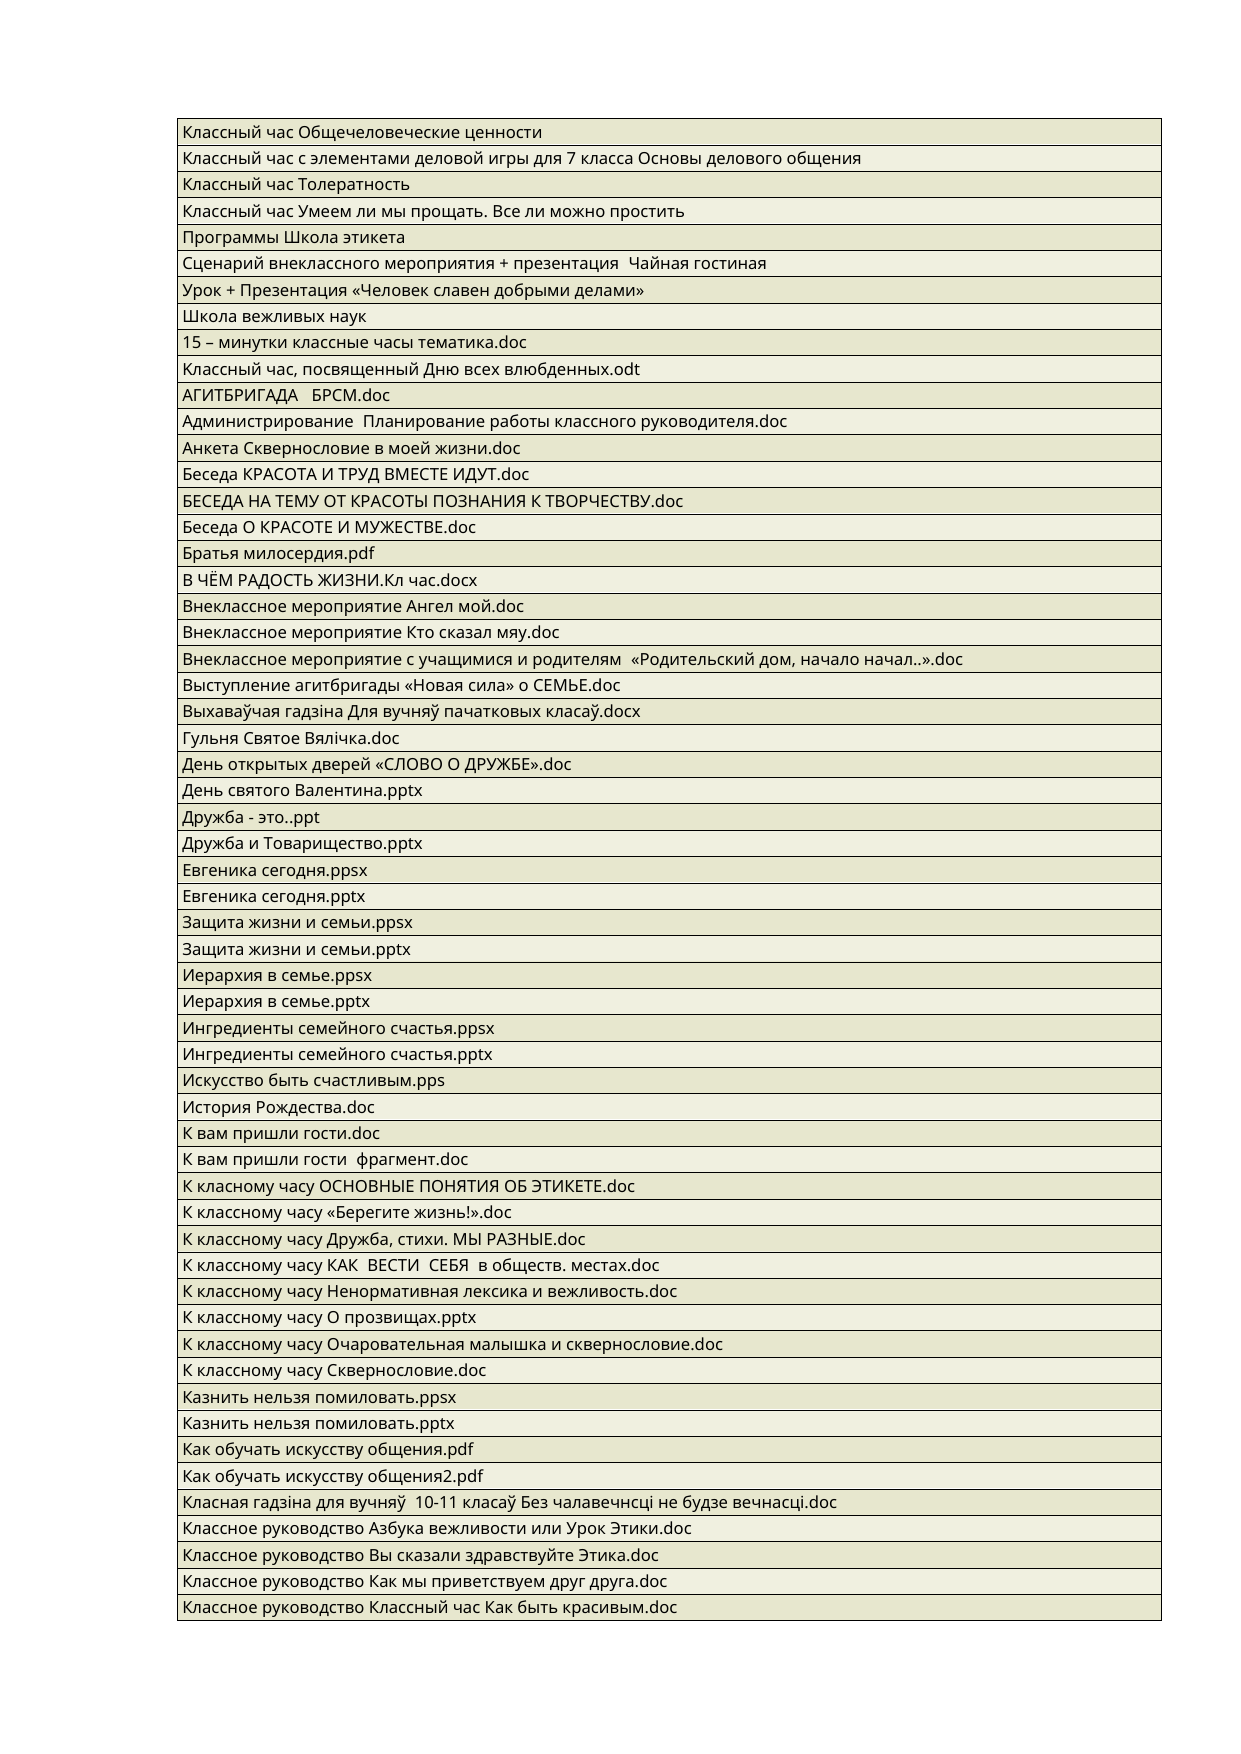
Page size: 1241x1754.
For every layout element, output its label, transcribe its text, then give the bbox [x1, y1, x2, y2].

table_cell Ингредиенты семейного счастья.ppsx [178, 1015, 1161, 1041]
table_cell К вам пришли гости фрагмент.doc [178, 1147, 1161, 1172]
table_cell Иерархия в семье.ppsx [178, 963, 1161, 988]
table_cell Внеклассное мероприятие с учащимися и родителям «Родительский дом, начало начал..».doc [178, 646, 1161, 672]
table_cell К классному часу «Берегите жизнь!».doc [178, 1200, 1161, 1225]
table_cell Сценарий внеклассного мероприятия + презентация Чайная гостиная [178, 251, 1161, 276]
table_cell История Рождества.doc [178, 1094, 1161, 1119]
table_cell Выхаваўчая гадзіна Для вучняў пачатковых класаў.docx [178, 699, 1161, 724]
table_cell Братья милосердия.pdf [178, 541, 1161, 566]
table_cell Евгеника сегодня.ppsx [178, 857, 1161, 882]
table_cell Евгеника сегодня.pptx [178, 884, 1161, 909]
table_cell Как обучать искусству общения.pdf [178, 1437, 1161, 1462]
table_cell БЕСЕДА НА ТЕМУ ОТ КРАСОТЫ ПОЗНАНИЯ К ТВОРЧЕСТВУ.doc [178, 488, 1161, 513]
table_cell Классное руководство Азбука вежливости или Урок Этики.doc [178, 1516, 1161, 1541]
table_cell Беседа О КРАСОТЕ И МУЖЕСТВЕ.doc [178, 515, 1161, 540]
table_cell Внеклассное мероприятие Кто сказал мяу.doc [178, 620, 1161, 645]
table_cell Классное руководство Классный час Как быть красивым.doc [178, 1595, 1161, 1620]
table_cell В ЧЁМ РАДОСТЬ ЖИЗНИ.Кл час.docx [178, 567, 1161, 592]
table_cell К классному часу КАК ВЕСТИ СЕБЯ в обществ. местах.doc [178, 1253, 1161, 1278]
table_cell К класному часу ОСНОВНЫЕ ПОНЯТИЯ ОБ ЭТИКЕТЕ.doc [178, 1173, 1161, 1199]
table_cell Kлассный час, посвященный Дню всех влюбденных.odt [178, 356, 1161, 382]
table_cell Казнить нельзя помиловать.pptx [178, 1411, 1161, 1436]
table_cell Анкета Сквернословие в моей жизни.doc [178, 435, 1161, 461]
table_cell Школа вежливых наук [178, 304, 1161, 329]
table_cell Защита жизни и семьи.pptx [178, 936, 1161, 961]
table_cell Классный час Общечеловеческие ценности [178, 119, 1161, 144]
table_cell Урок + Презентация «Человек славен добрыми делами» [178, 277, 1161, 303]
table_cell Классный час с элементами деловой игры для 7 класса Основы делового общения [178, 146, 1161, 171]
table_cell К вам пришли гости.doc [178, 1121, 1161, 1146]
table_cell К классному часу Дружба, стихи. МЫ РАЗНЫЕ.doc [178, 1226, 1161, 1251]
table_cell Ингредиенты семейного счастья.pptx [178, 1042, 1161, 1067]
table_cell Казнить нельзя помиловать.ppsx [178, 1384, 1161, 1409]
table_cell К классному часу Сквернословие.doc [178, 1358, 1161, 1383]
table_cell Администрирование Планирование работы классного руководителя.doc [178, 409, 1161, 434]
table_cell Дружба и Товарищество.pptx [178, 831, 1161, 856]
table_cell АГИТБРИГАДА БРСМ.doc [178, 383, 1161, 408]
table_cell Гульня Святое Вялічка.doc [178, 725, 1161, 751]
table_cell День святого Валентина.pptx [178, 778, 1161, 803]
table_cell Классное руководство Как мы приветствуем друг друга.doc [178, 1569, 1161, 1594]
table_cell Дружба - это..ppt [178, 804, 1161, 830]
table_cell Классный час Умеем ли мы прощать. Все ли можно простить [178, 198, 1161, 223]
table_cell Беседа КРАСОТА И ТРУД ВМЕСТЕ ИДУТ.doc [178, 462, 1161, 487]
table_cell Иерархия в семье.pptx [178, 989, 1161, 1014]
table_cell Классный час Толератность [178, 172, 1161, 197]
table_cell Программы Школа этикета [178, 225, 1161, 250]
table_cell Внеклассное мероприятие Ангел мой.doc [178, 594, 1161, 619]
table_cell К классному часу Очаровательная малышка и сквернословие.doc [178, 1331, 1161, 1357]
table_cell К классному часу О прозвищах.pptx [178, 1305, 1161, 1330]
table_cell К классному часу Ненормативная лексика и вежливость.doc [178, 1279, 1161, 1304]
table_cell 15 – минутки классные часы тематика.doc [178, 330, 1161, 355]
table_cell Выступление агитбригады «Новая сила» о СЕМЬЕ.doc [178, 673, 1161, 698]
table_cell Класная гадзіна для вучняў 10-11 класаў Без чалавечнсці не будзе вечнасці.doc [178, 1490, 1161, 1515]
table_cell Классное руководство Вы сказали здравствуйте Этика.doc [178, 1542, 1161, 1568]
table_cell Как обучать искусству общения2.pdf [178, 1463, 1161, 1488]
table_cell Искусство быть счастливым.pps [178, 1068, 1161, 1093]
table_cell День открытых дверей «СЛОВО О ДРУЖБЕ».doc [178, 752, 1161, 777]
table_cell Защита жизни и семьи.ppsx [178, 910, 1161, 935]
